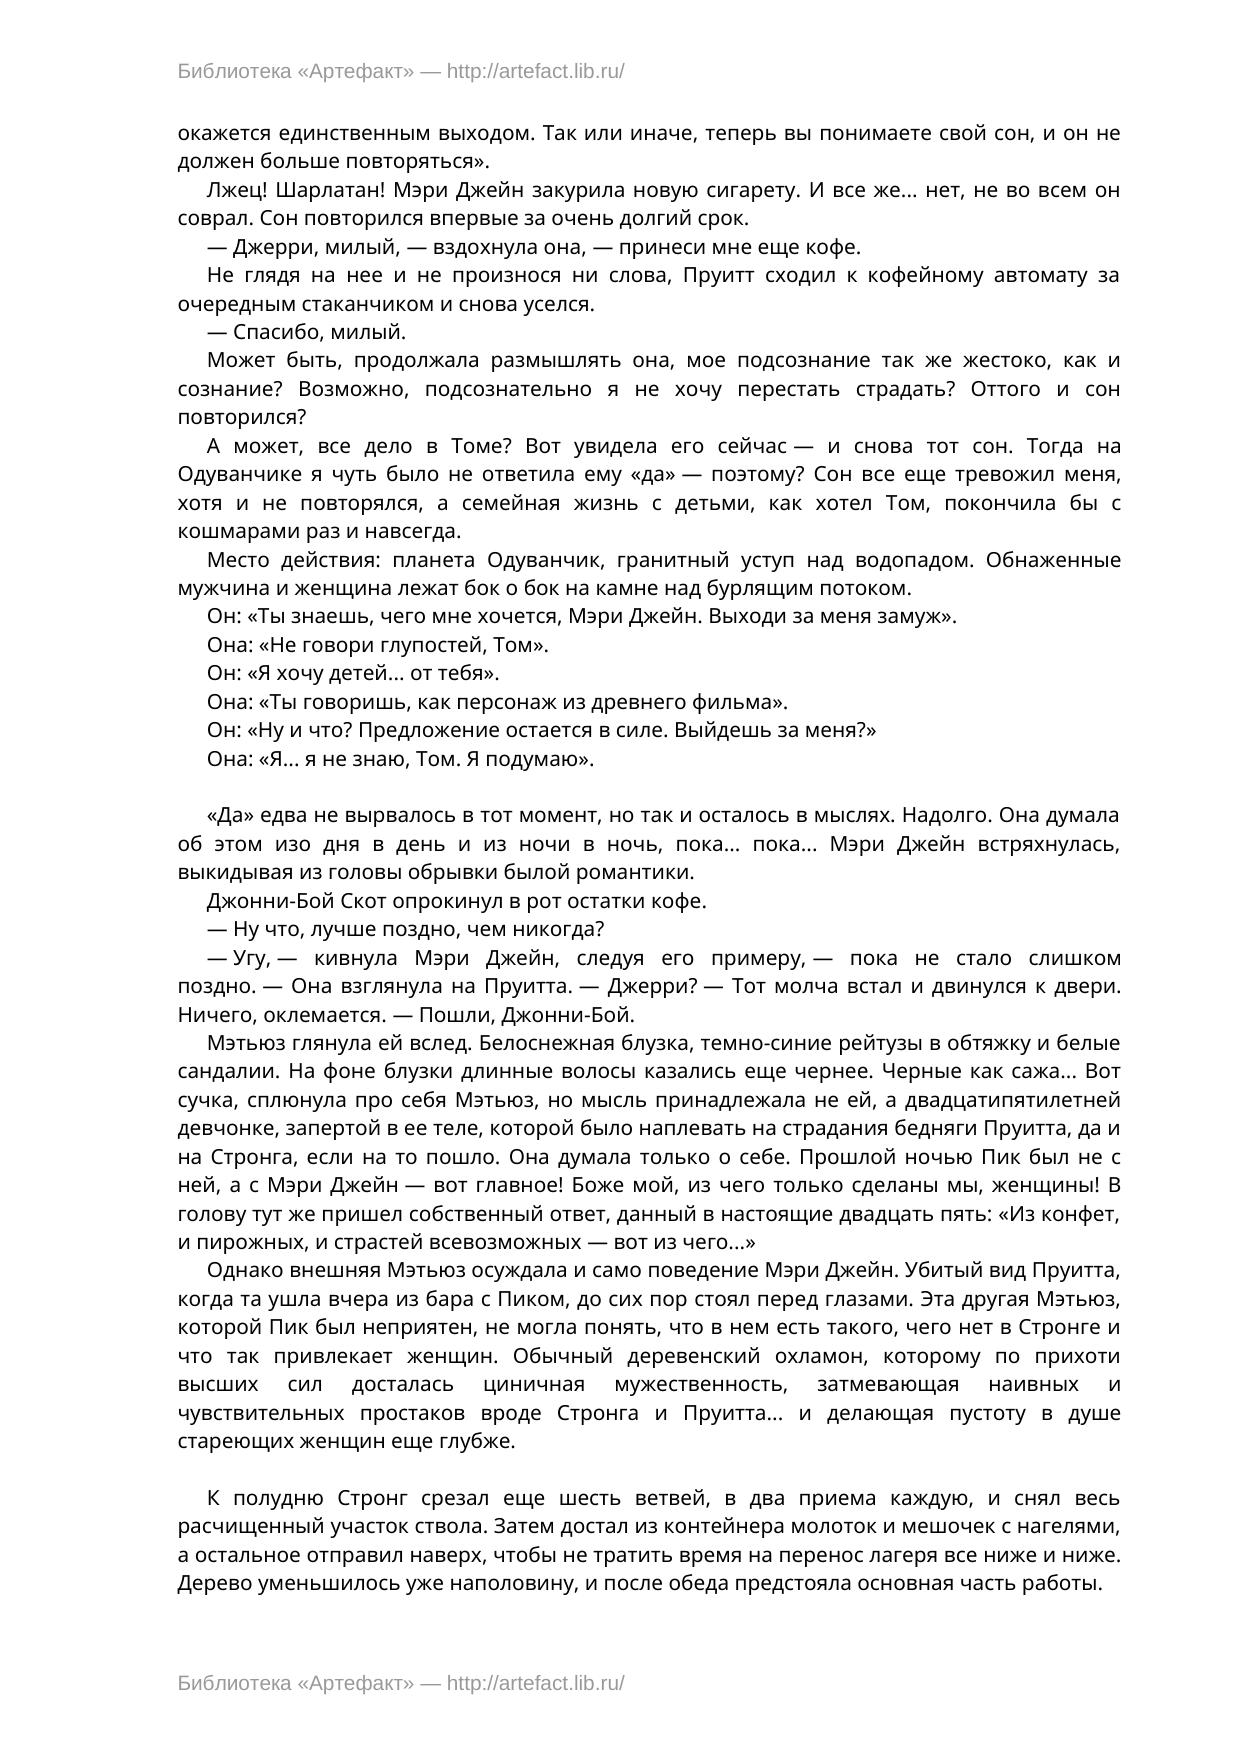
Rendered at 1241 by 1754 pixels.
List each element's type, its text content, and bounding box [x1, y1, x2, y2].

text Место действия: планета Одуванчик, гранитный уступ над водопадом. Обнаженные мужчина и женщина лежат бок о бок на камне над бурлящим потоком. [177, 545, 1122, 602]
text Он: «Ну и что? Предложение остается в силе. Выйдешь за меня?» [177, 715, 1122, 744]
text Лжец! Шарлатан! Мэри Джейн закурила новую сигарету. И все же... нет, не во всем он соврал. Сон повторился впервые за очень долгий срок. [177, 175, 1122, 232]
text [177, 118, 1122, 175]
text Однако внешняя Мэтьюз осуждала и само поведение Мэри Джейн. Убитый вид Пруитта, когда та ушла вчера из бара с Пиком, до сих пор стоял перед глазами. Эта другая Мэтьюз, которой Пик был неприятен, не могла понять, что в нем есть такого, чего нет в Стронге и что так привлекает женщин. Обычный деревенский охламон, которому по прихоти высших сил досталась циничная мужественность, затмевающая наивных и чувствительных простаков вроде Стронга и Пруитта... и делающая пустоту в душе стареющих женщин еще глубже. [177, 1256, 1122, 1455]
text А может, все дело в Томе? Вот увидела его сейчас — и снова тот сон. Тогда на Одуванчике я чуть было не ответила ему «да» — поэтому? Сон все еще тревожил меня, хотя и не повторялся, а семейная жизнь с детьми, как хотел Том, покончила бы с кошмарами раз и навсегда. [177, 431, 1122, 545]
text Он: «Я хочу детей... от тебя». [177, 658, 1122, 687]
text Может быть, продолжала размышлять она, мое подсознание так же жестоко, как и сознание? Возможно, подсознательно я не хочу перестать страдать? Оттого и сон повторился? [177, 346, 1122, 431]
text Джонни-Бой Скот опрокинул в рот остатки кофе. [177, 886, 1122, 914]
text Он: «Ты знаешь, чего мне хочется, Мэри Джейн. Выходи за меня замуж». [177, 602, 1122, 630]
text Она: «Я... я не знаю, Том. Я подумаю». [177, 744, 1122, 772]
text — Ну что, лучше поздно, чем никогда? [177, 914, 1122, 943]
text Не глядя на нее и не произнося ни слова, Пруитт сходил к кофейному автомату за очередным стаканчиком и снова уселся. [177, 260, 1122, 317]
text К полудню Стронг срезал еще шесть ветвей, в два приема каждую, и снял весь расчищенный участок ствола. Затем достал из контейнера молоток и мешочек с нагелями, а остальное отправил наверх, чтобы не тратить время на перенос лагеря все ниже и ниже. Дерево уменьшилось уже наполовину, и после обеда предстояла основная часть работы. [177, 1483, 1122, 1597]
text Мэтьюз глянула ей вслед. Белоснежная блузка, темно-синие рейтузы в обтяжку и белые сандалии. На фоне блузки длинные волосы казались еще чернее. Черные как сажа... Вот сучка, сплюнула про себя Мэтьюз, но мысль принадлежала не ей, а двадцатипятилетней девчонке, запертой в ее теле, которой было наплевать на страдания бедняги Пруитта, да и на Стронга, если на то пошло. Она думала только о себе. Прошлой ночью Пик был не с ней, а с Мэри Джейн — вот главное! Боже мой, из чего только сделаны мы, женщины! В голову тут же пришел собственный ответ, данный в настоящие двадцать пять: «Из конфет, и пирожных, и страстей всевозможных — вот из чего...» [177, 1028, 1122, 1256]
text — Спасибо, милый. [177, 317, 1122, 346]
text Она: «Не говори глупостей, Том». [177, 630, 1122, 658]
text «Да» едва не вырвалось в тот момент, но так и осталось в мыслях. Надолго. Она думала об этом изо дня в день и из ночи в ночь, пока... пока... Мэри Джейн встряхнулась, выкидывая из головы обрывки былой романтики. [177, 801, 1122, 886]
text — Угу, — кивнула Мэри Джейн, следуя его примеру, — пока не стало слишком поздно. — Она взглянула на Пруитта. — Джерри? — Тот молча встал и двинулся к двери. Ничего, оклемается. — Пошли, Джонни-Бой. [177, 943, 1122, 1028]
text Она: «Ты говоришь, как персонаж из древнего фильма». [177, 687, 1122, 715]
text — Джерри, милый, — вздохнула она, — принеси мне еще кофе. [177, 232, 1122, 260]
